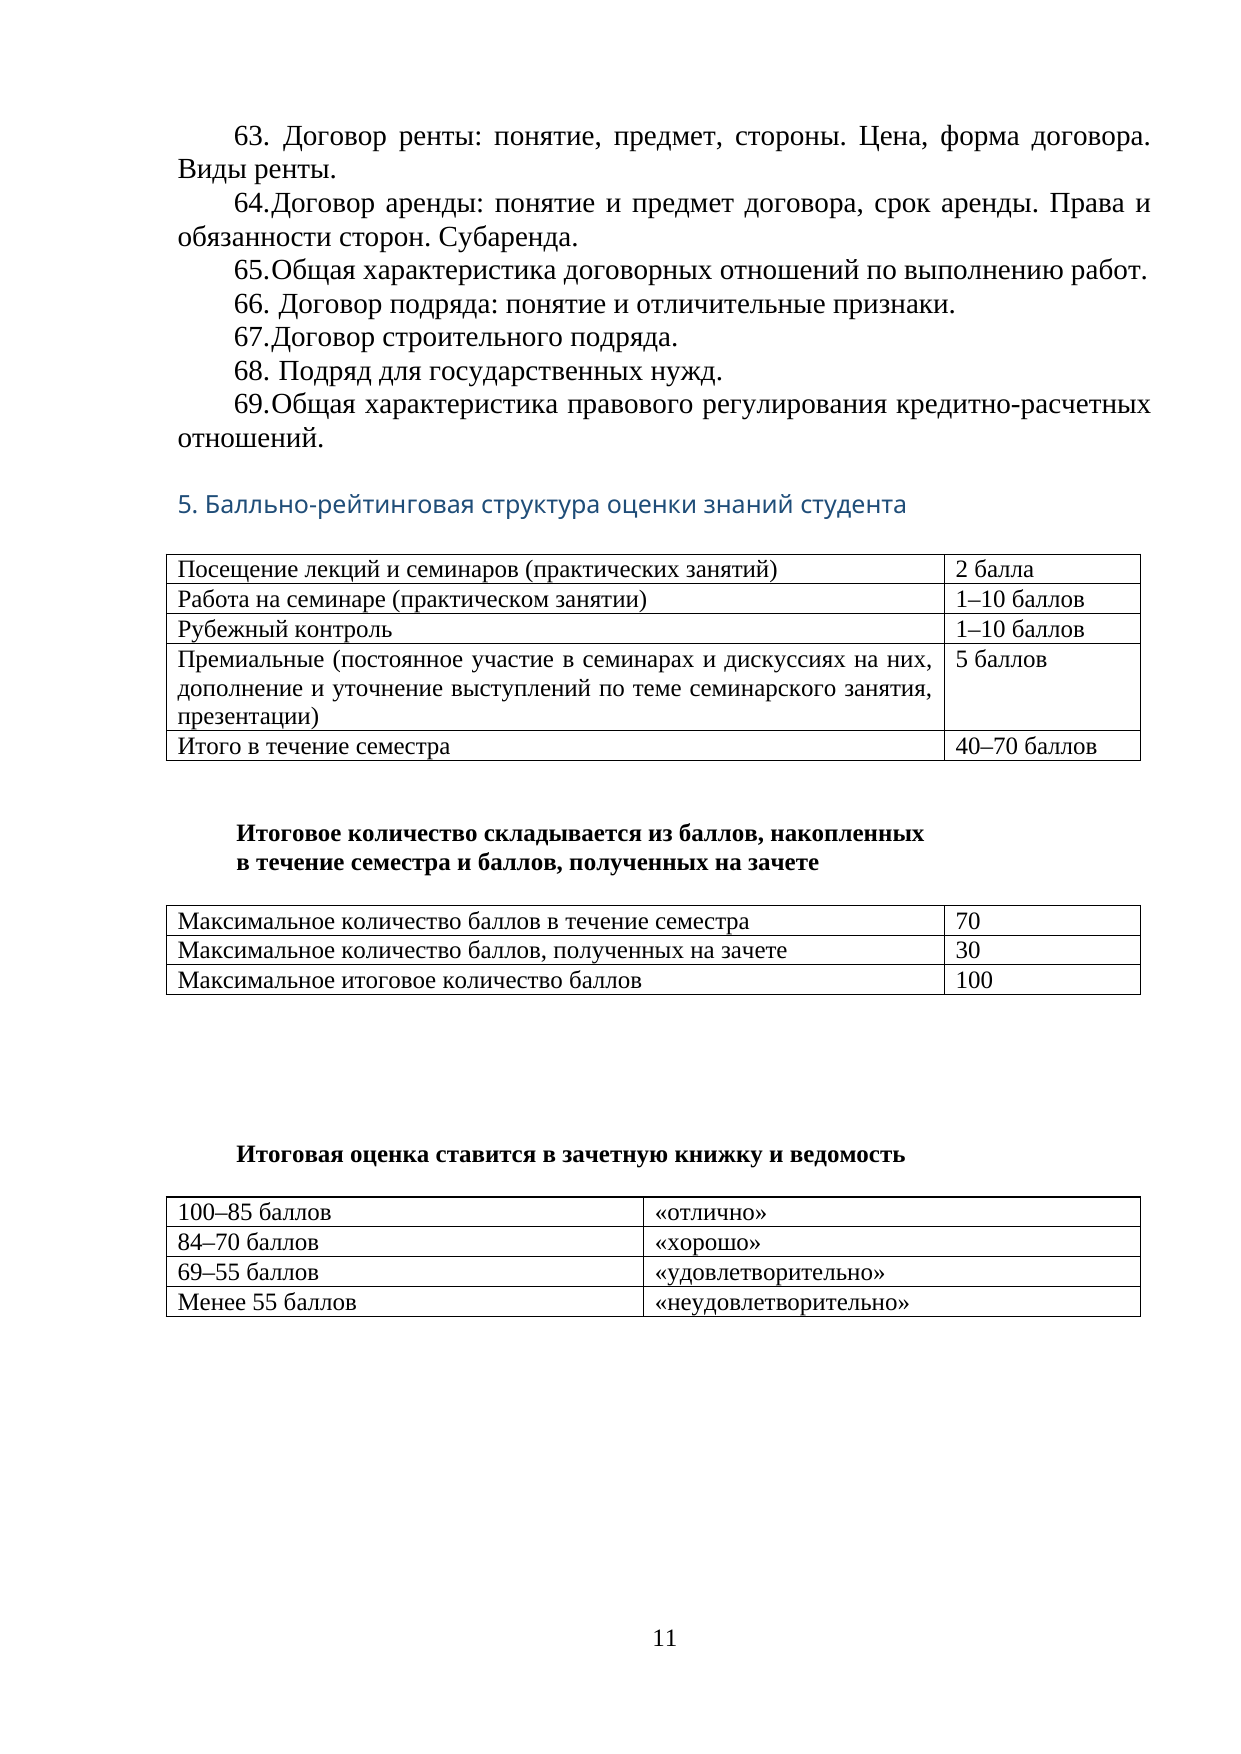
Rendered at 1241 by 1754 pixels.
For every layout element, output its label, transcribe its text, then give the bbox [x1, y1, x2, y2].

list Подряд для государственных нужд. [177, 353, 1152, 386]
list Договор подряда: понятие и отличительные признаки. [177, 286, 1152, 319]
table_cell 69–55 баллов [167, 1257, 643, 1286]
table_cell 30 [945, 936, 1140, 964]
table_header 2 балла [945, 555, 1140, 583]
table_cell Максимальное итоговое количество баллов [167, 965, 944, 994]
table_header 100–85 баллов [167, 1198, 643, 1226]
table_header Посещение лекций и семинаров (практических занятий) [167, 555, 944, 583]
table_cell Максимальное количество баллов, полученных на зачете [167, 936, 944, 964]
list Общая характеристика правового регулирования кредитно-расчетных отношений. [177, 386, 1152, 453]
table_header «отлично» [644, 1198, 1140, 1226]
list Договор аренды: понятие и предмет договора, срок аренды. Права и обязанности сторон. Субаренда. [177, 185, 1152, 252]
table_cell «удовлетворительно» [644, 1257, 1140, 1286]
table_cell Премиальные (постоянное участие в семинарах и дискуссиях на них, дополнение и уточнение выступлений по теме семинарского занятия, презентации) [167, 644, 944, 730]
table_cell «хорошо» [644, 1227, 1140, 1256]
table_cell 40–70 баллов [945, 731, 1140, 760]
table_cell 5 баллов [945, 644, 1140, 730]
table_cell Работа на семинаре (практическом занятии) [167, 584, 944, 613]
table_cell «неудовлетворительно» [644, 1287, 1140, 1316]
list Договор ренты: понятие, предмет, стороны. Цена, форма договора. Виды ренты. [177, 118, 1152, 185]
table_cell Менее 55 баллов [167, 1287, 643, 1316]
text в течение семестра и баллов, полученных на зачете [177, 847, 1152, 876]
table_cell 1–10 баллов [945, 614, 1140, 643]
table_cell Итого в течение семестра [167, 731, 944, 760]
table_cell Рубежный контроль [167, 614, 944, 643]
text Итоговая оценка ставится в зачетную книжку и ведомость [177, 1139, 1152, 1168]
table_header 70 [945, 906, 1140, 934]
table_cell 84–70 баллов [167, 1227, 643, 1256]
table_cell 1–10 баллов [945, 584, 1140, 613]
list Договор строительного подряда. [177, 319, 1152, 353]
table_cell 100 [945, 965, 1140, 994]
text Итоговое количество складывается из баллов, накопленных [177, 818, 1152, 847]
list Общая характеристика договорных отношений по выполнению работ. [177, 252, 1152, 286]
table_header Максимальное количество баллов в течение семестра [167, 906, 944, 934]
subtitle 5. Балльно-рейтинговая структура оценки знаний студента [177, 486, 1152, 521]
